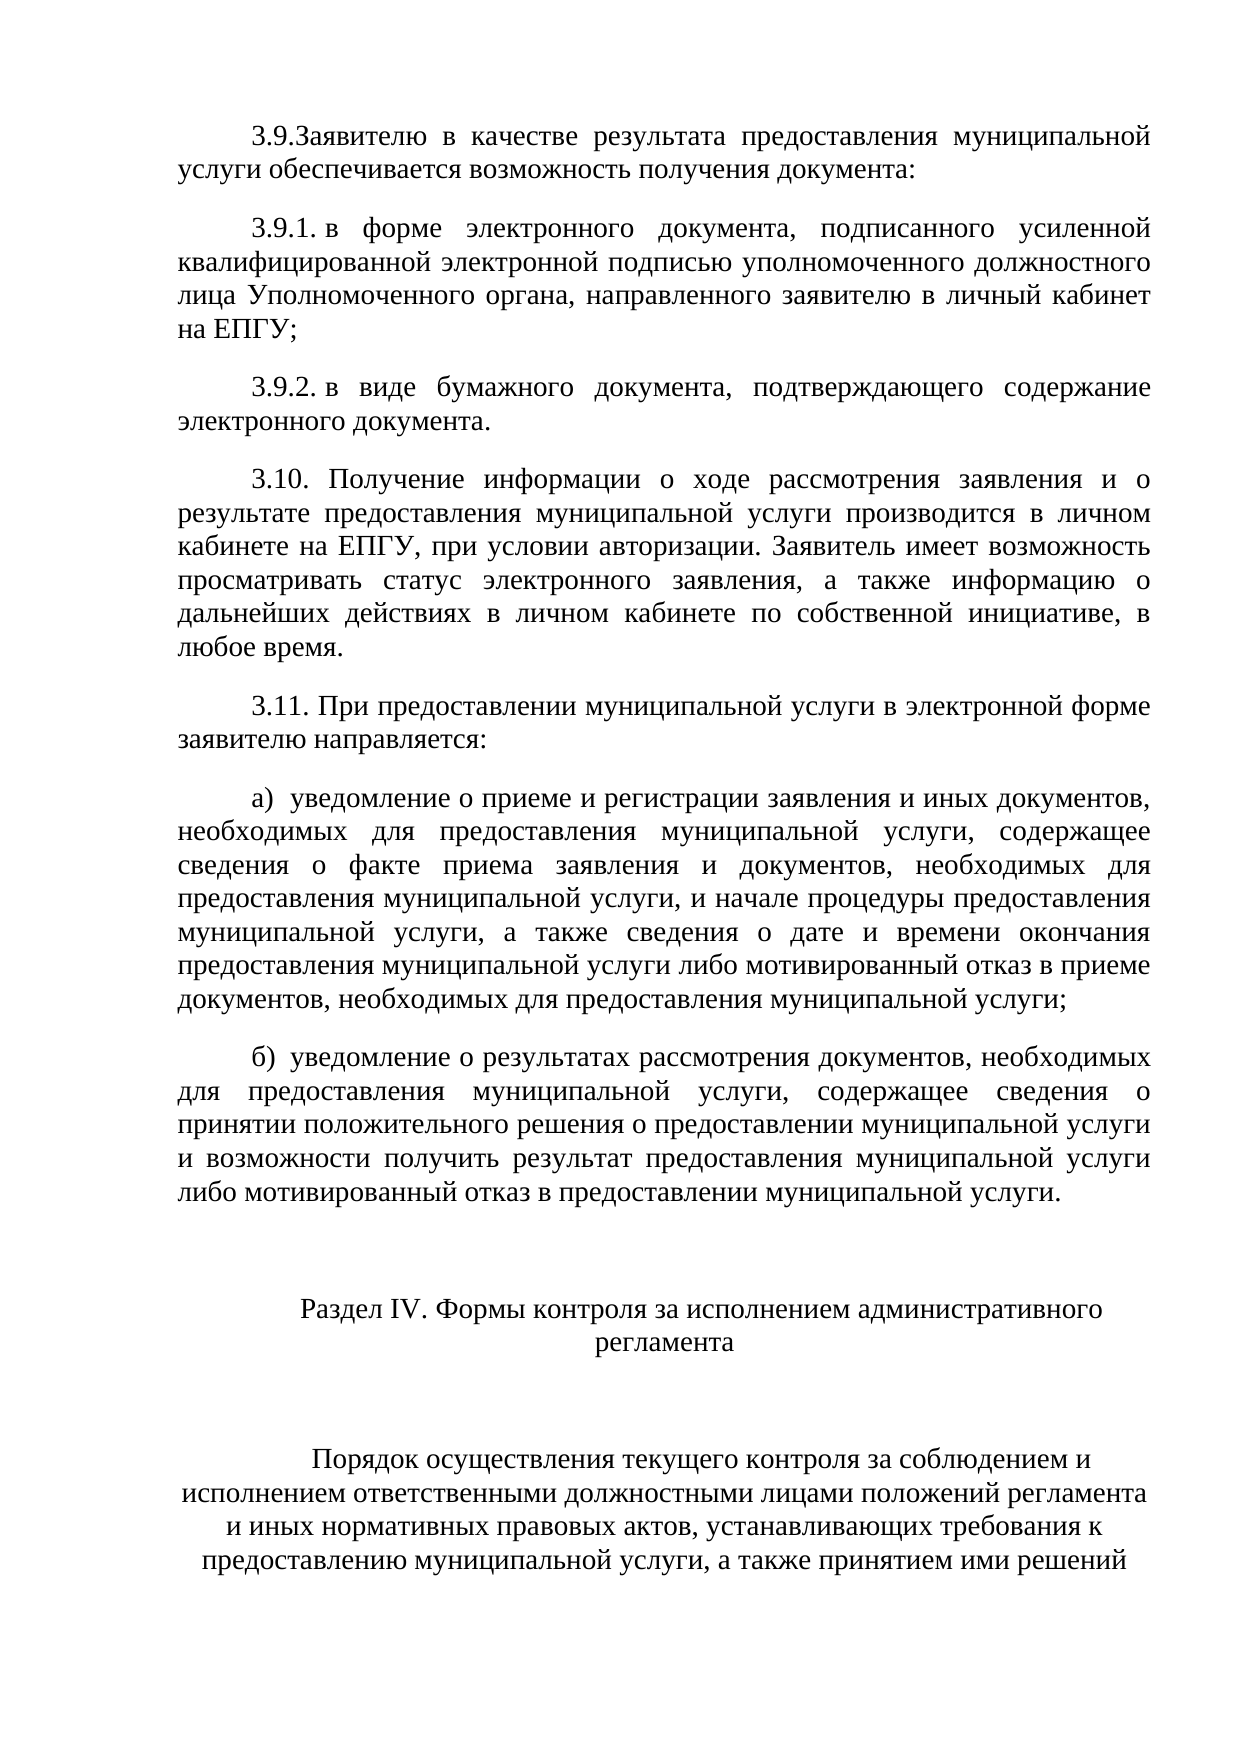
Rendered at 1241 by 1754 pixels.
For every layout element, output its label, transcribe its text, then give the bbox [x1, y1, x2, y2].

text 3.11. При предоставлении муниципальной услуги в электронной форме заявителю направляется: [177, 688, 1152, 755]
text а) уведомление о приеме и регистрации заявления и иных документов, необходимых для предоставления муниципальной услуги, содержащее сведения о факте приема заявления и документов, необходимых для предоставления муниципальной услуги, и начале процедуры предоставления муниципальной услуги, а также сведения о дате и времени окончания предоставления муниципальной услуги либо мотивированный отказ в приеме документов, необходимых для предоставления муниципальной услуги; [177, 780, 1152, 1014]
text 3.9.Заявителю в качестве результата предоставления муниципальной услуги обеспечивается возможность получения документа: [177, 118, 1152, 185]
text б) уведомление о результатах рассмотрения документов, необходимых для предоставления муниципальной услуги, содержащее сведения о принятии положительного решения о предоставлении муниципальной услуги и возможности получить результат предоставления муниципальной услуги либо мотивированный отказ в предоставлении муниципальной услуги. [177, 1039, 1152, 1207]
text 3.10. Получение информации о ходе рассмотрения заявления и о результате предоставления муниципальной услуги производится в личном кабинете на ЕПГУ, при условии авторизации. Заявитель имеет возможность просматривать статус электронного заявления, а также информацию о дальнейших действиях в личном кабинете по собственной инициативе, в любое время. [177, 461, 1152, 663]
text 3.9.2. в виде бумажного документа, подтверждающего содержание электронного документа. [177, 369, 1152, 436]
text Порядок осуществления текущего контроля за соблюдением и исполнением ответственными должностными лицами положений регламента и иных нормативных правовых актов, устанавливающих требования к предоставлению муниципальной услуги, а также принятием ими решений [177, 1441, 1152, 1576]
text Раздел IV. Формы контроля за исполнением административного регламента [177, 1291, 1152, 1358]
text 3.9.1. в форме электронного документа, подписанного усиленной квалифицированной электронной подписью уполномоченного должностного лица Уполномоченного органа, направленного заявителю в личный кабинет на ЕПГУ; [177, 210, 1152, 344]
